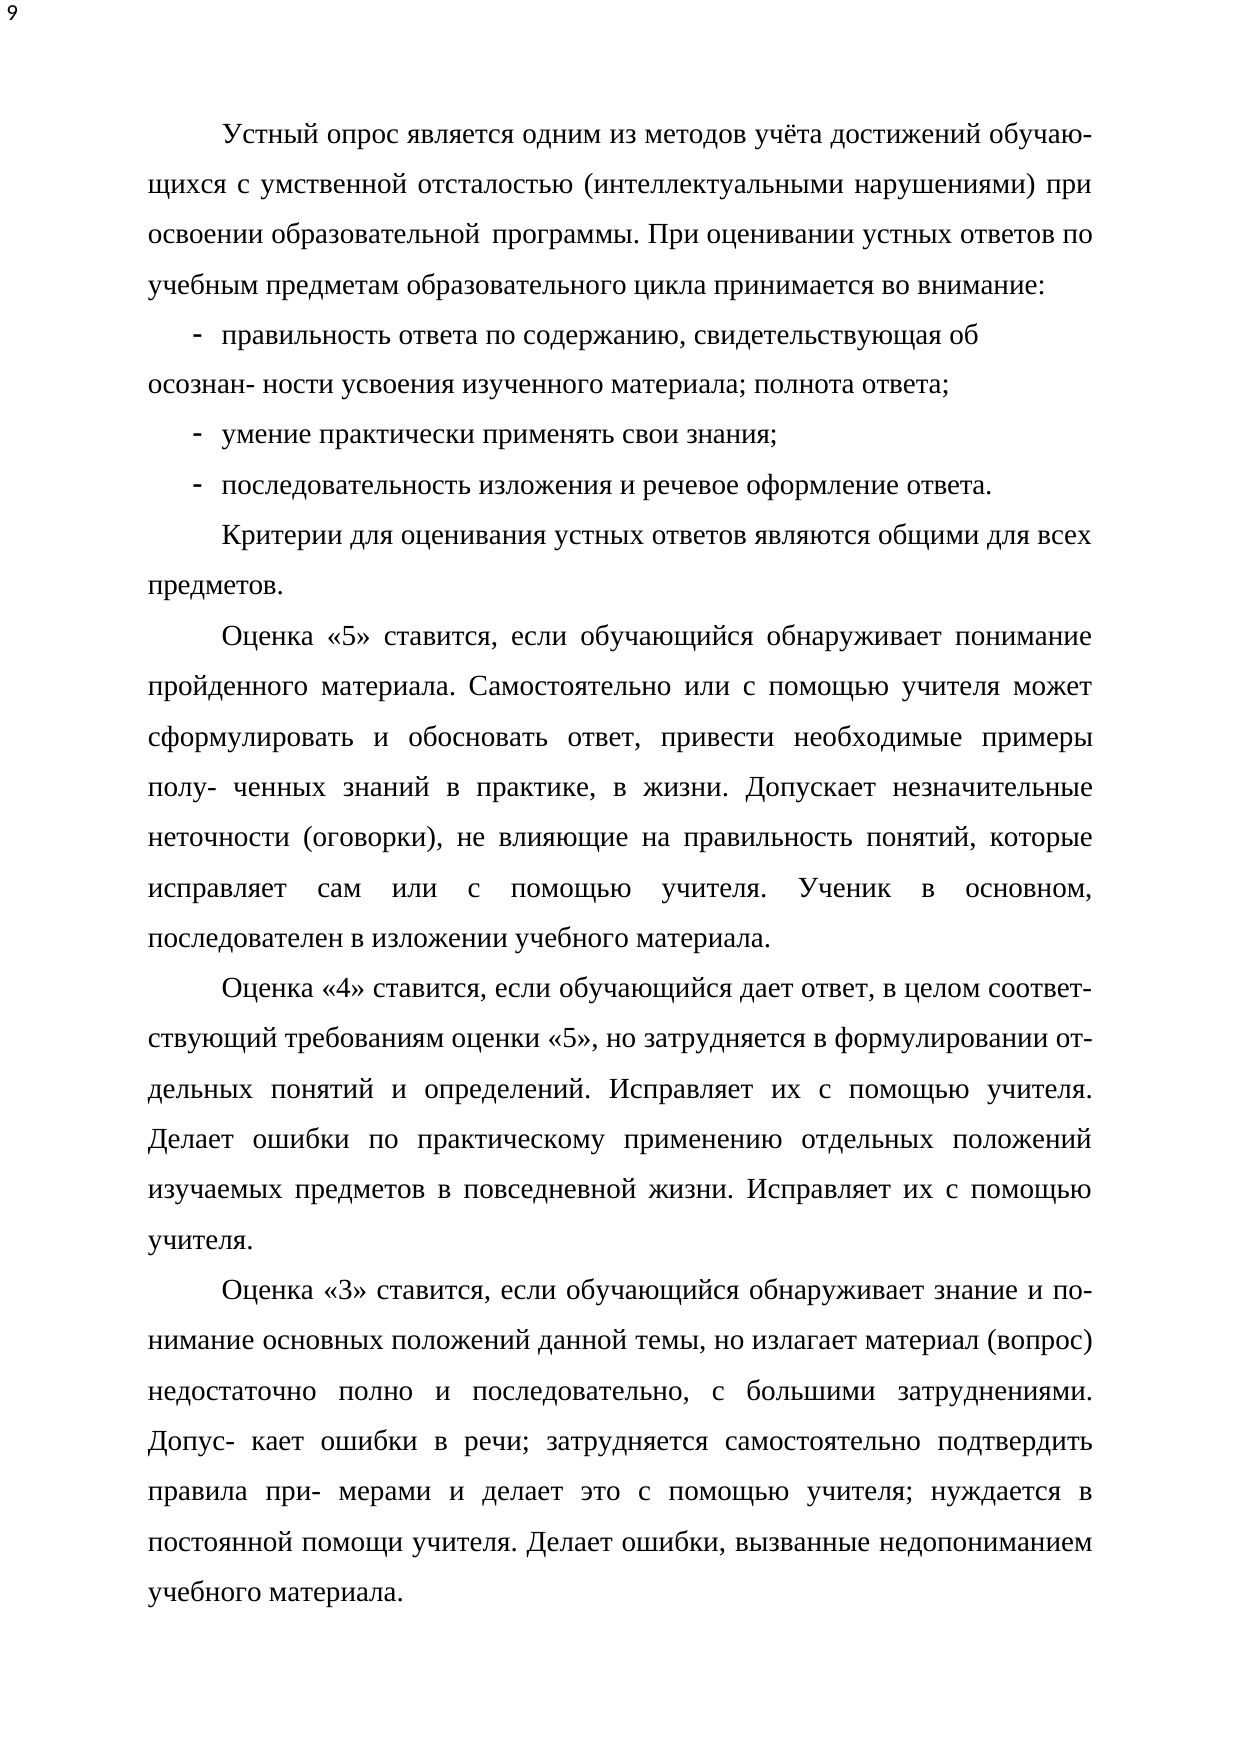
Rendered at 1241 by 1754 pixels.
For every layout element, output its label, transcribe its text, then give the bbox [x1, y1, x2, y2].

text Устный опрос является одним из методов учёта достижений обучаю- щихся с умственной отсталостью (интеллектуальными нарушениями) при освоении образовательной программы. При оценивании устных ответов по учебным предметам образовательного цикла принимается во внимание: [148, 116, 1093, 301]
list правильность ответа по содержанию, свидетельствующая об осознан- ности усвоения изученного материала; полнота ответа; [148, 317, 1093, 400]
text Оценка «4» ставится, если обучающийся дает ответ, в целом соответ- ствующий требованиям оценки «5», но затрудняется в формулировании от- дельных понятий и определений. Исправляет их с помощью учителя. Делает ошибки по практическому применению отдельных положений изучаемых предметов в повседневной жизни. Исправляет их с помощью учителя. [148, 970, 1093, 1255]
text Оценка «3» ставится, если обучающийся обнаруживает знание и по- нимание основных положений данной темы, но излагает материал (вопрос) недостаточно полно и последовательно, с большими затруднениями. Допус- кает ошибки в речи; затрудняется самостоятельно подтвердить правила при- мерами и делает это с помощью учителя; нуждается в постоянной помощи учителя. Делает ошибки, вызванные недопониманием учебного материала. [148, 1272, 1093, 1608]
text Критерии для оценивания устных ответов являются общими для всех предметов. [148, 517, 1092, 601]
text Оценка «5» ставится, если обучающийся обнаруживает понимание пройденного материала. Самостоятельно или с помощью учителя может сформулировать и обосновать ответ, привести необходимые примеры полу- ченных знаний в практике, в жизни. Допускает незначительные неточности (оговорки), не влияющие на правильность понятий, которые исправляет сам или с помощью учителя. Ученик в основном, последователен в изложении учебного материала. [148, 618, 1093, 953]
list последовательность изложения и речевое оформление ответа. [192, 467, 1105, 500]
list умение практически применять свои знания; [192, 416, 1105, 450]
